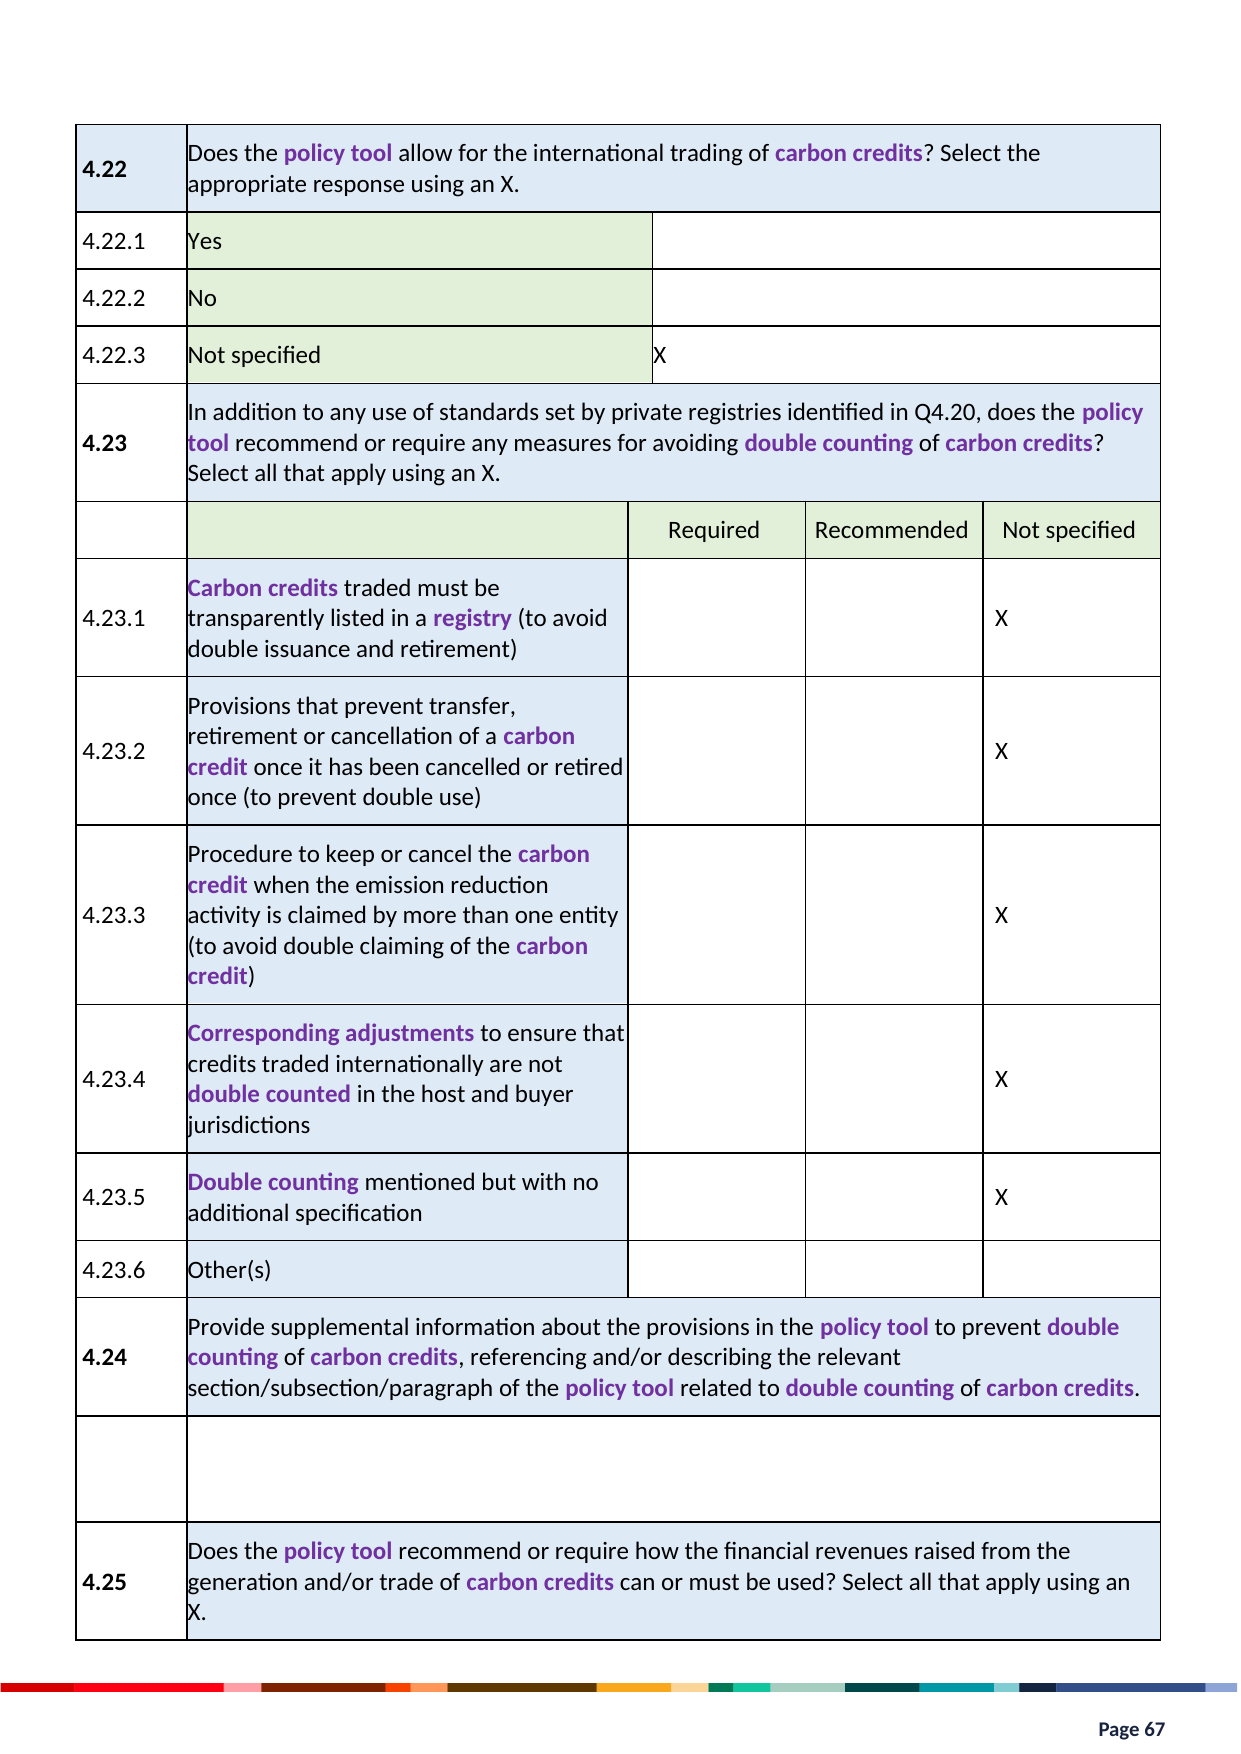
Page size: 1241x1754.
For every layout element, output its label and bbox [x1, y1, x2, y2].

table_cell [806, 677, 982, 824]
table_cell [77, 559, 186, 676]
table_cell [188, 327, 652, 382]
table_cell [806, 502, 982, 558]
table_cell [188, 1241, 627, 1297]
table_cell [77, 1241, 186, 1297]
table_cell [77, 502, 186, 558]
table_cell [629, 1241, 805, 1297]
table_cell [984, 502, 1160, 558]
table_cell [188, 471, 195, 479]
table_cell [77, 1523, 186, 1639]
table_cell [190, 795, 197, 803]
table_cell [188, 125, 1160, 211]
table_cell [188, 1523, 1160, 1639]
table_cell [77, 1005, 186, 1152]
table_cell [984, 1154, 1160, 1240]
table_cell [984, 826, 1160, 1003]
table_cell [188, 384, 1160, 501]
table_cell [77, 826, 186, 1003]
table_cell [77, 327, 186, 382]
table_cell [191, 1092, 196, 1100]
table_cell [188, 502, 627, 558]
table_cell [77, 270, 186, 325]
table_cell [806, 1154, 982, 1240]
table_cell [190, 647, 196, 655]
picture [0, 1683, 1236, 1692]
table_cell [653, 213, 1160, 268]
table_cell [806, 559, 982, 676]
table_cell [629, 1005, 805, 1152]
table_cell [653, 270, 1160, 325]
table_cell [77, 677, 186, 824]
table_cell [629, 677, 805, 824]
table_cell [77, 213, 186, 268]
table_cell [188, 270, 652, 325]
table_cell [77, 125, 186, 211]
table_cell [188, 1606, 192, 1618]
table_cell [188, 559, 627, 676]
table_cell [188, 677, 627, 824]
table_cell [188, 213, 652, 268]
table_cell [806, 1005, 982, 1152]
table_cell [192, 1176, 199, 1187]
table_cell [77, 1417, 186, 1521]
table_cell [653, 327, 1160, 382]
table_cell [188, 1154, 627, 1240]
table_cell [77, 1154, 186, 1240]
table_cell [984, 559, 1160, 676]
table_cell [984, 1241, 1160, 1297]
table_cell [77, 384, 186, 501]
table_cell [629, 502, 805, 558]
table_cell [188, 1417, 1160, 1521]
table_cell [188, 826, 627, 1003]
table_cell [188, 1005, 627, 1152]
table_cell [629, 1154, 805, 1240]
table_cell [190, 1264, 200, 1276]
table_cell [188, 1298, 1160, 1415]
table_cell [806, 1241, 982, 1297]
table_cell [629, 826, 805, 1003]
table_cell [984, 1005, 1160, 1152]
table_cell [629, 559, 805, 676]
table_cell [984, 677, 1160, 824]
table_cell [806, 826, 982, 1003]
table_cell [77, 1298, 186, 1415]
